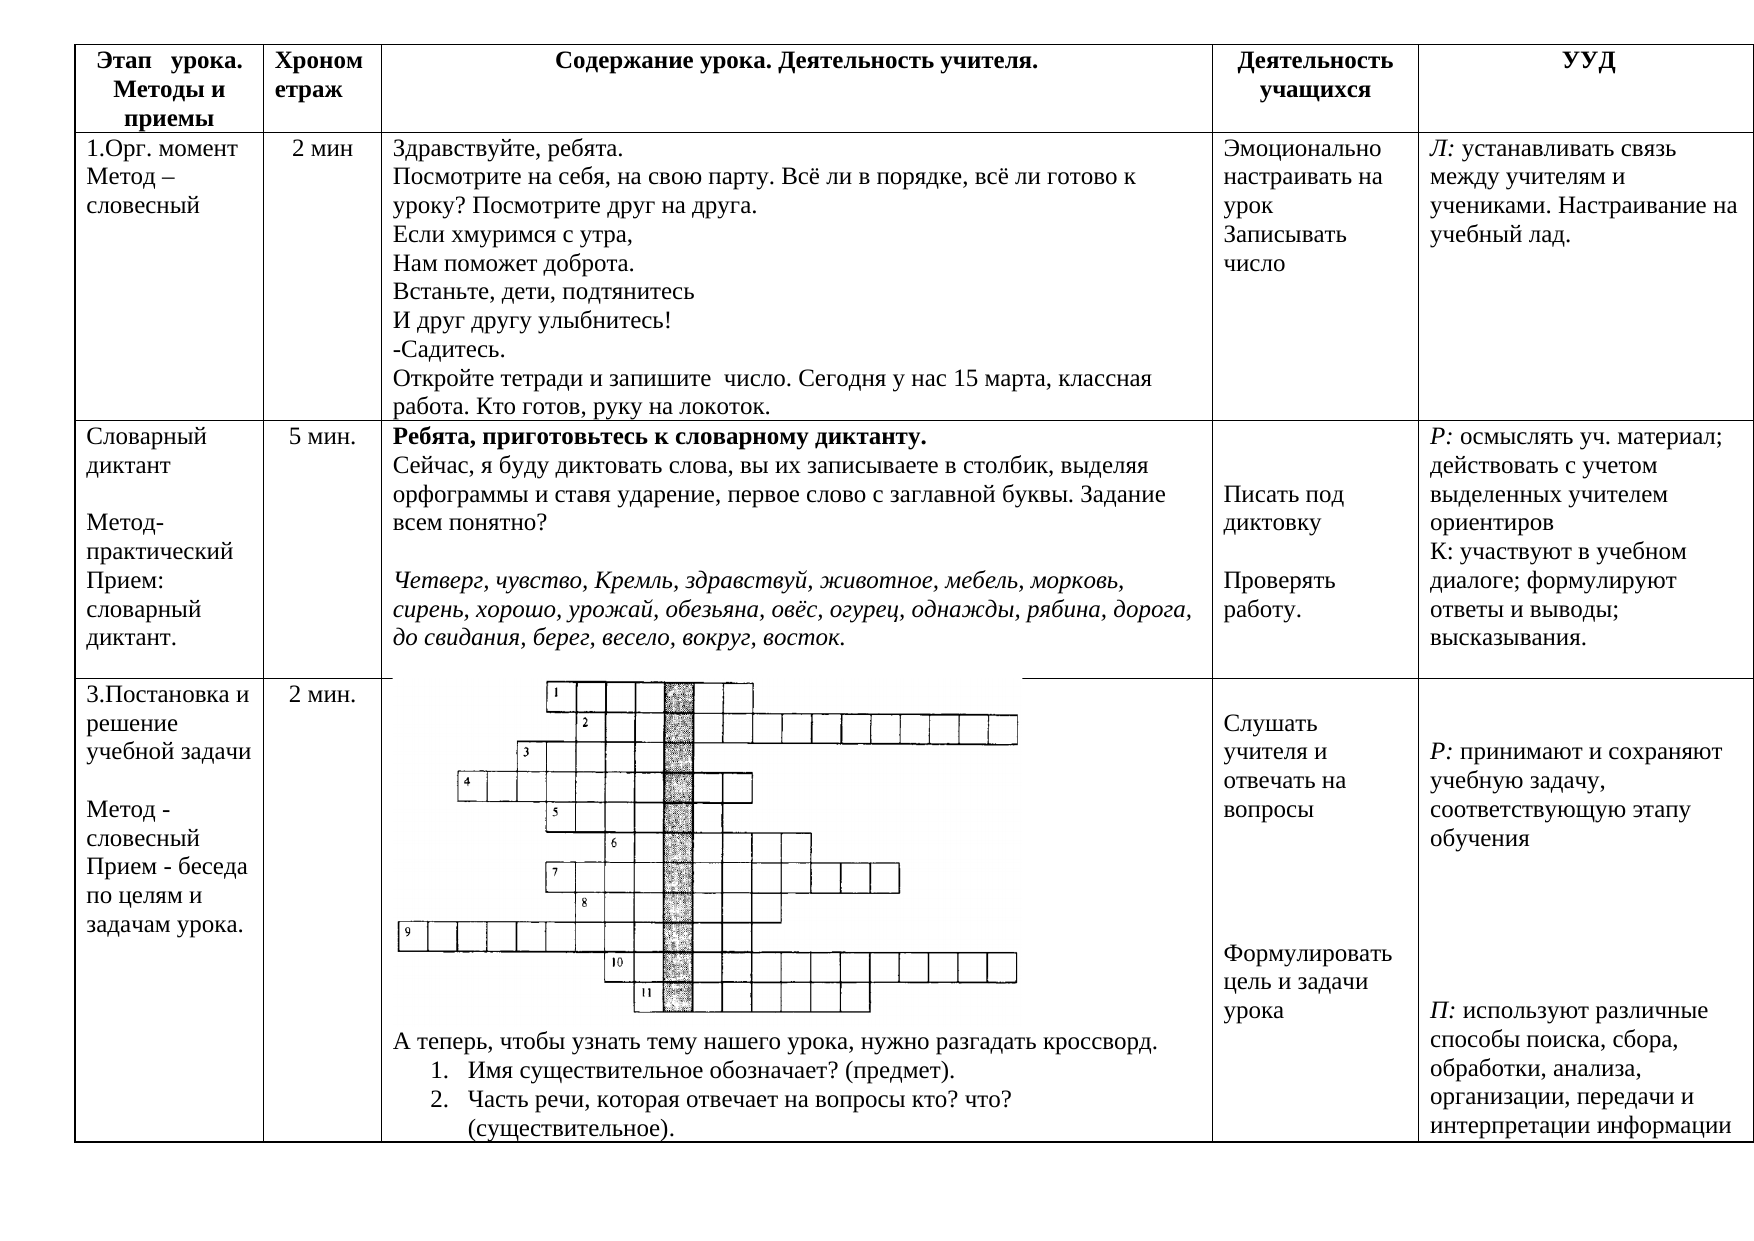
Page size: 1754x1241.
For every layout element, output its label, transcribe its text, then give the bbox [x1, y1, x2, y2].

table_cell Здравствуйте, ребята. Посмотрите на себя, на свою парту. Всё ли в порядке, всё ли готово к уроку? Посмотрите друг на друга. Если хмуримся с утра, Нам поможет доброта. Встаньте, дети, подтянитесь И друг другу улыбнитесь! -Садитесь. Откройте тетради и запишите число. Сегодня у нас 15 марта, классная работа. Кто готов, руку на локоток. [382, 133, 1212, 420]
table_cell Писать под диктовку Проверять работу. [1213, 421, 1418, 678]
table_cell 2 мин [264, 133, 381, 420]
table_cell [382, 679, 1212, 1141]
table_cell Словарный диктант Метод-практический Прием: словарный диктант. [76, 421, 263, 678]
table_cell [76, 679, 263, 1141]
table_cell 5 мин. [264, 421, 381, 678]
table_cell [1419, 679, 1753, 1141]
table_cell 1.Орг. момент Метод – словесный [76, 133, 263, 420]
picture [392, 678, 1023, 1027]
table_header УУД [1419, 45, 1753, 132]
table_cell Эмоционально настраивать на урок Записывать число [1213, 133, 1418, 420]
table_header Деятельность учащихся [1213, 45, 1418, 132]
table_header Содержание урока. Деятельность учителя. [382, 45, 1212, 132]
table_cell 2 мин. [264, 679, 381, 1141]
table_cell Л: устанавливать связь между учителям и учениками. Настраивание на учебный лад. [1419, 133, 1753, 420]
table_cell Р: осмыслять уч. материал; действовать с учетом выделенных учителем ориентиров К: участвуют в учебном диалоге; формулируют ответы и выводы; высказывания. [1419, 421, 1753, 678]
table_cell Ребята, приготовьтесь к словарному диктанту. Сейчас, я буду диктовать слова, вы их записываете в столбик, выделяя орфограммы и ставя ударение, первое слово с заглавной буквы. Задание всем понятно? Четверг, чувство, Кремль, здравствуй, животное, мебель, морковь, сирень, хорошо, урожай, обезьяна, овёс, огурец, однажды, рябина, дорога, до свидания, берег, весело, вокруг, восток. [382, 421, 1212, 678]
table_header Хронометраж [264, 45, 381, 132]
table_header Этап урока. Методы и приемы [76, 45, 263, 132]
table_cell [1213, 679, 1418, 1141]
